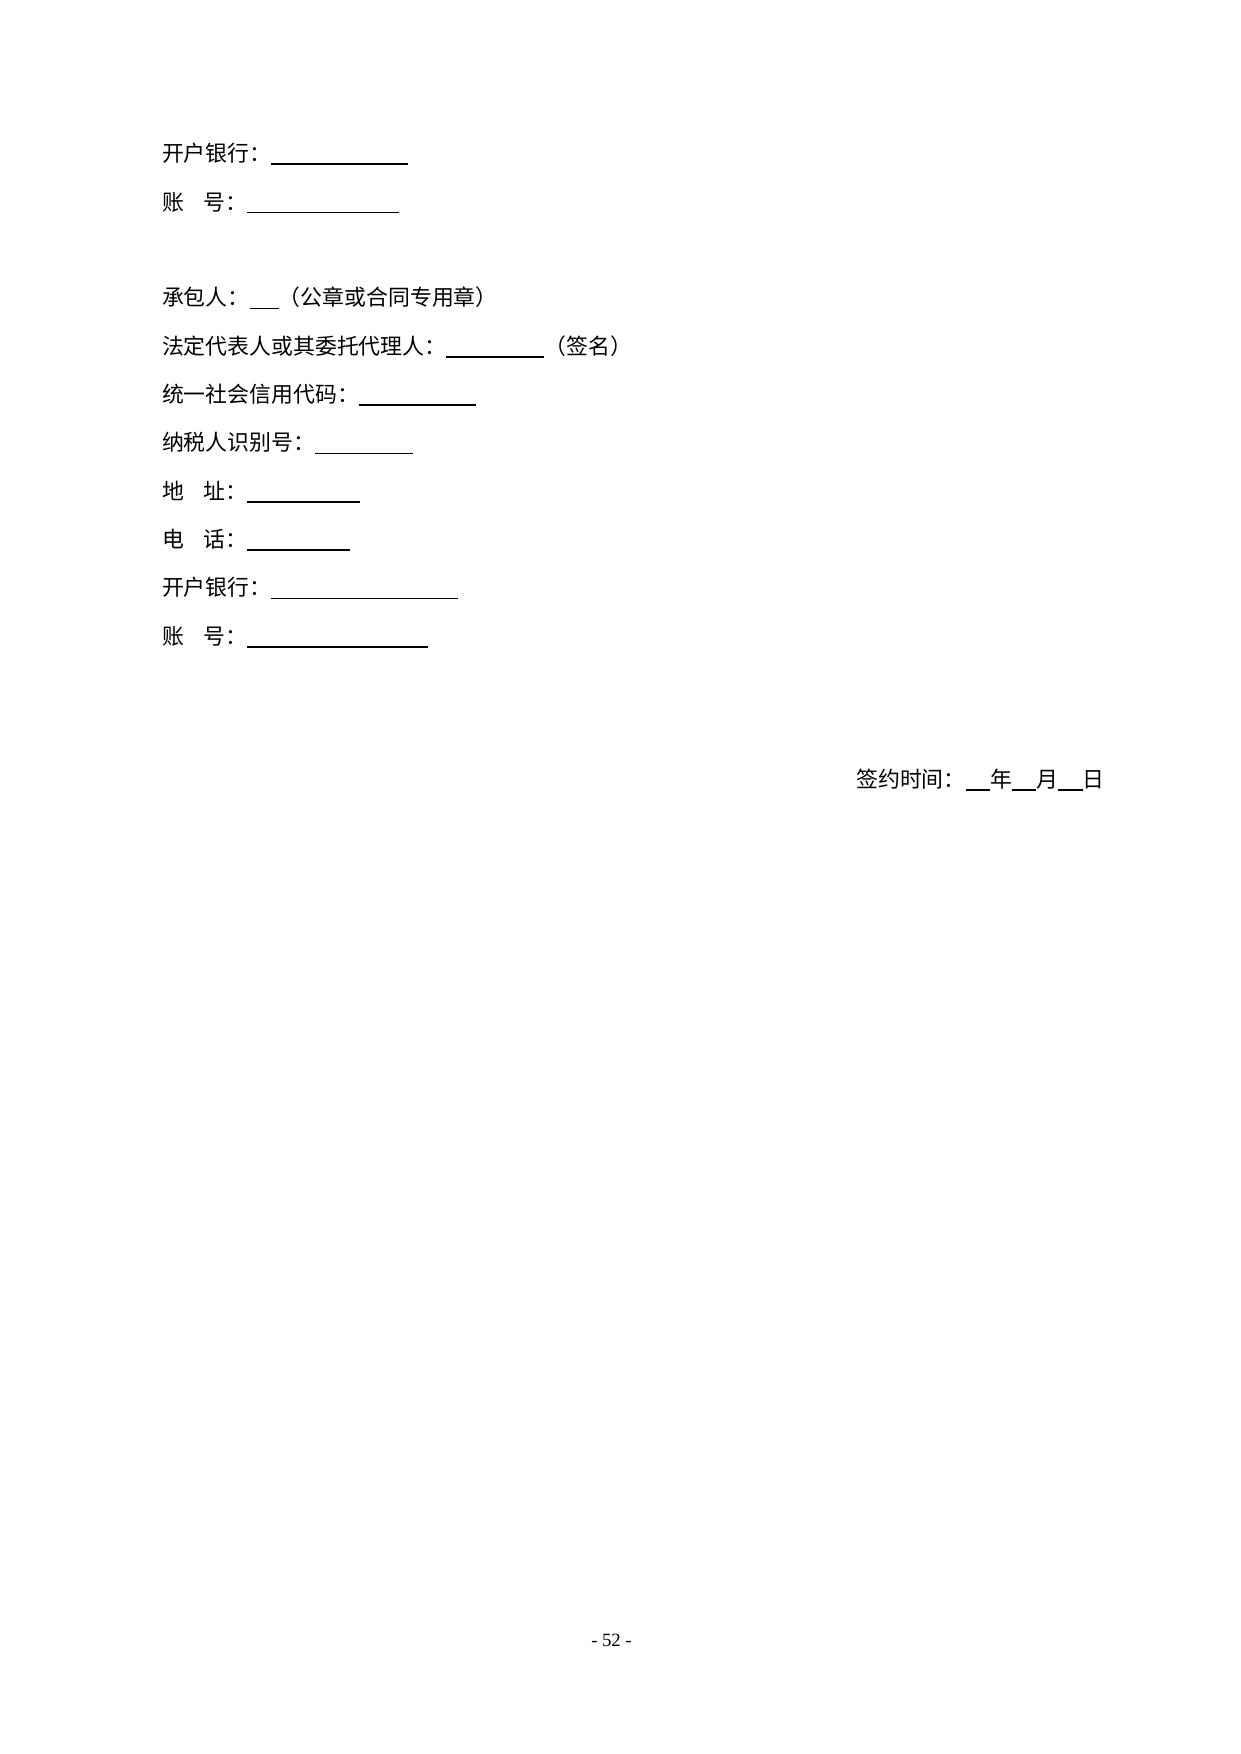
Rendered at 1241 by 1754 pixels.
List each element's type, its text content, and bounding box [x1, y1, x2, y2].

text 纳税人识别号： [118, 425, 1104, 457]
text 统一社会信用代码： [118, 377, 1104, 409]
text 开户银行： [118, 136, 1104, 168]
text 承包人： （公章或合同专用章） [118, 280, 1104, 312]
text 签约时间： 年 月 日 [118, 761, 1104, 794]
text 账 号： [118, 184, 1104, 217]
text 电 话： [118, 522, 1104, 554]
text 开户银行： [118, 570, 1104, 602]
text 账 号： [118, 618, 1104, 651]
text 地 址： [118, 473, 1104, 506]
text 法定代表人或其委托代理人： （签名） [118, 328, 1104, 361]
